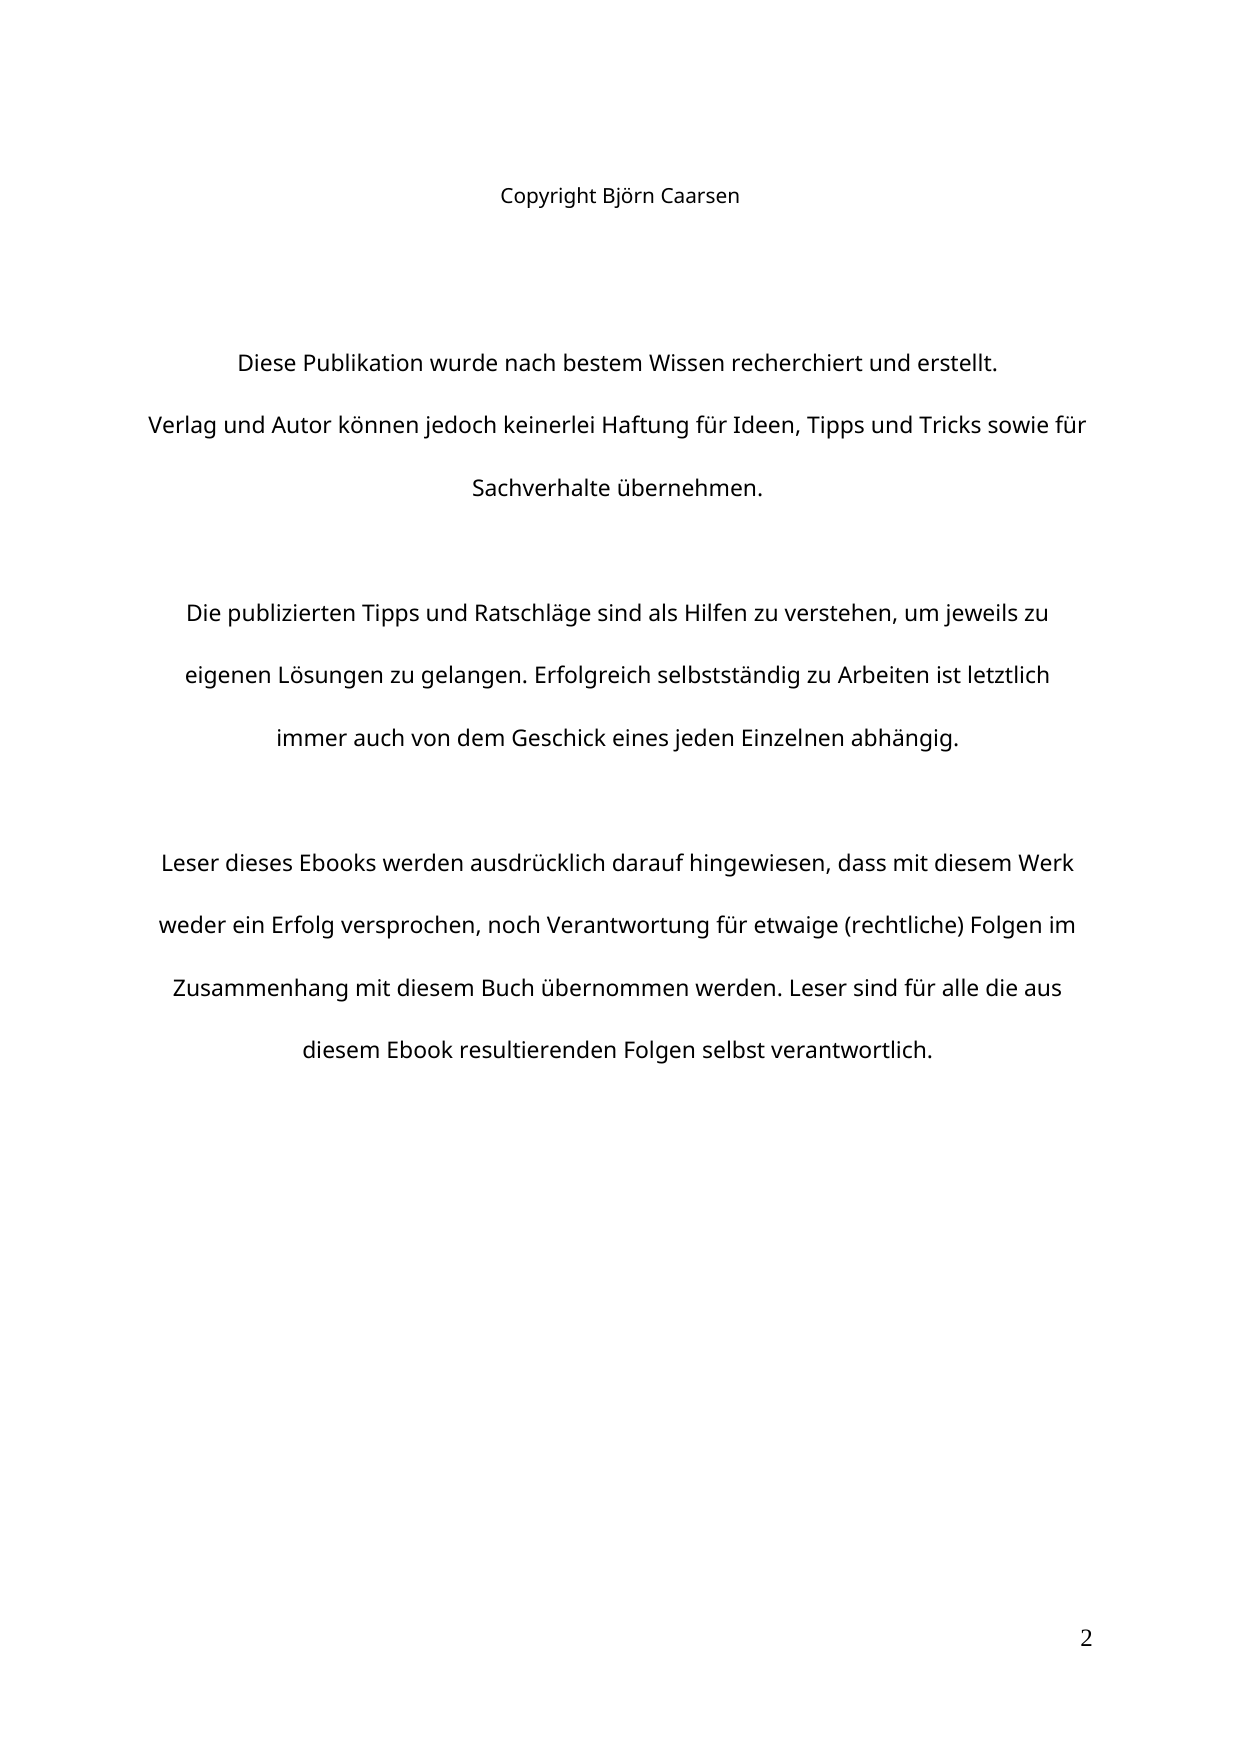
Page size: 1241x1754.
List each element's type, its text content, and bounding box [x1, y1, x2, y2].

text Die publizierten Tipps und Ratschläge sind als Hilfen zu verstehen, um jeweils zu eigenen Lösungen zu gelangen. Erfolgreich selbstständig zu Arbeiten ist letztlich immer auch von dem Geschick eines jeden Einzelnen abhängig. [148, 596, 1087, 753]
text Diese Publikation wurde nach bestem Wissen recherchiert und erstellt. [148, 346, 1087, 378]
text Copyright Björn Caarsen [148, 182, 1093, 210]
text Verlag und Autor können jedoch keinerlei Haftung für Ideen, Tipps und Tricks sowie für Sachverhalte übernehmen. [148, 409, 1087, 503]
text Leser dieses Ebooks werden ausdrücklich darauf hingewiesen, dass mit diesem Werk weder ein Erfolg versprochen, noch Verantwortung für etwaige (rechtliche) Folgen im Zusammenhang mit diesem Buch übernommen werden. Leser sind für alle die aus diesem Ebook resultierenden Folgen selbst verantwortlich. [148, 846, 1087, 1065]
